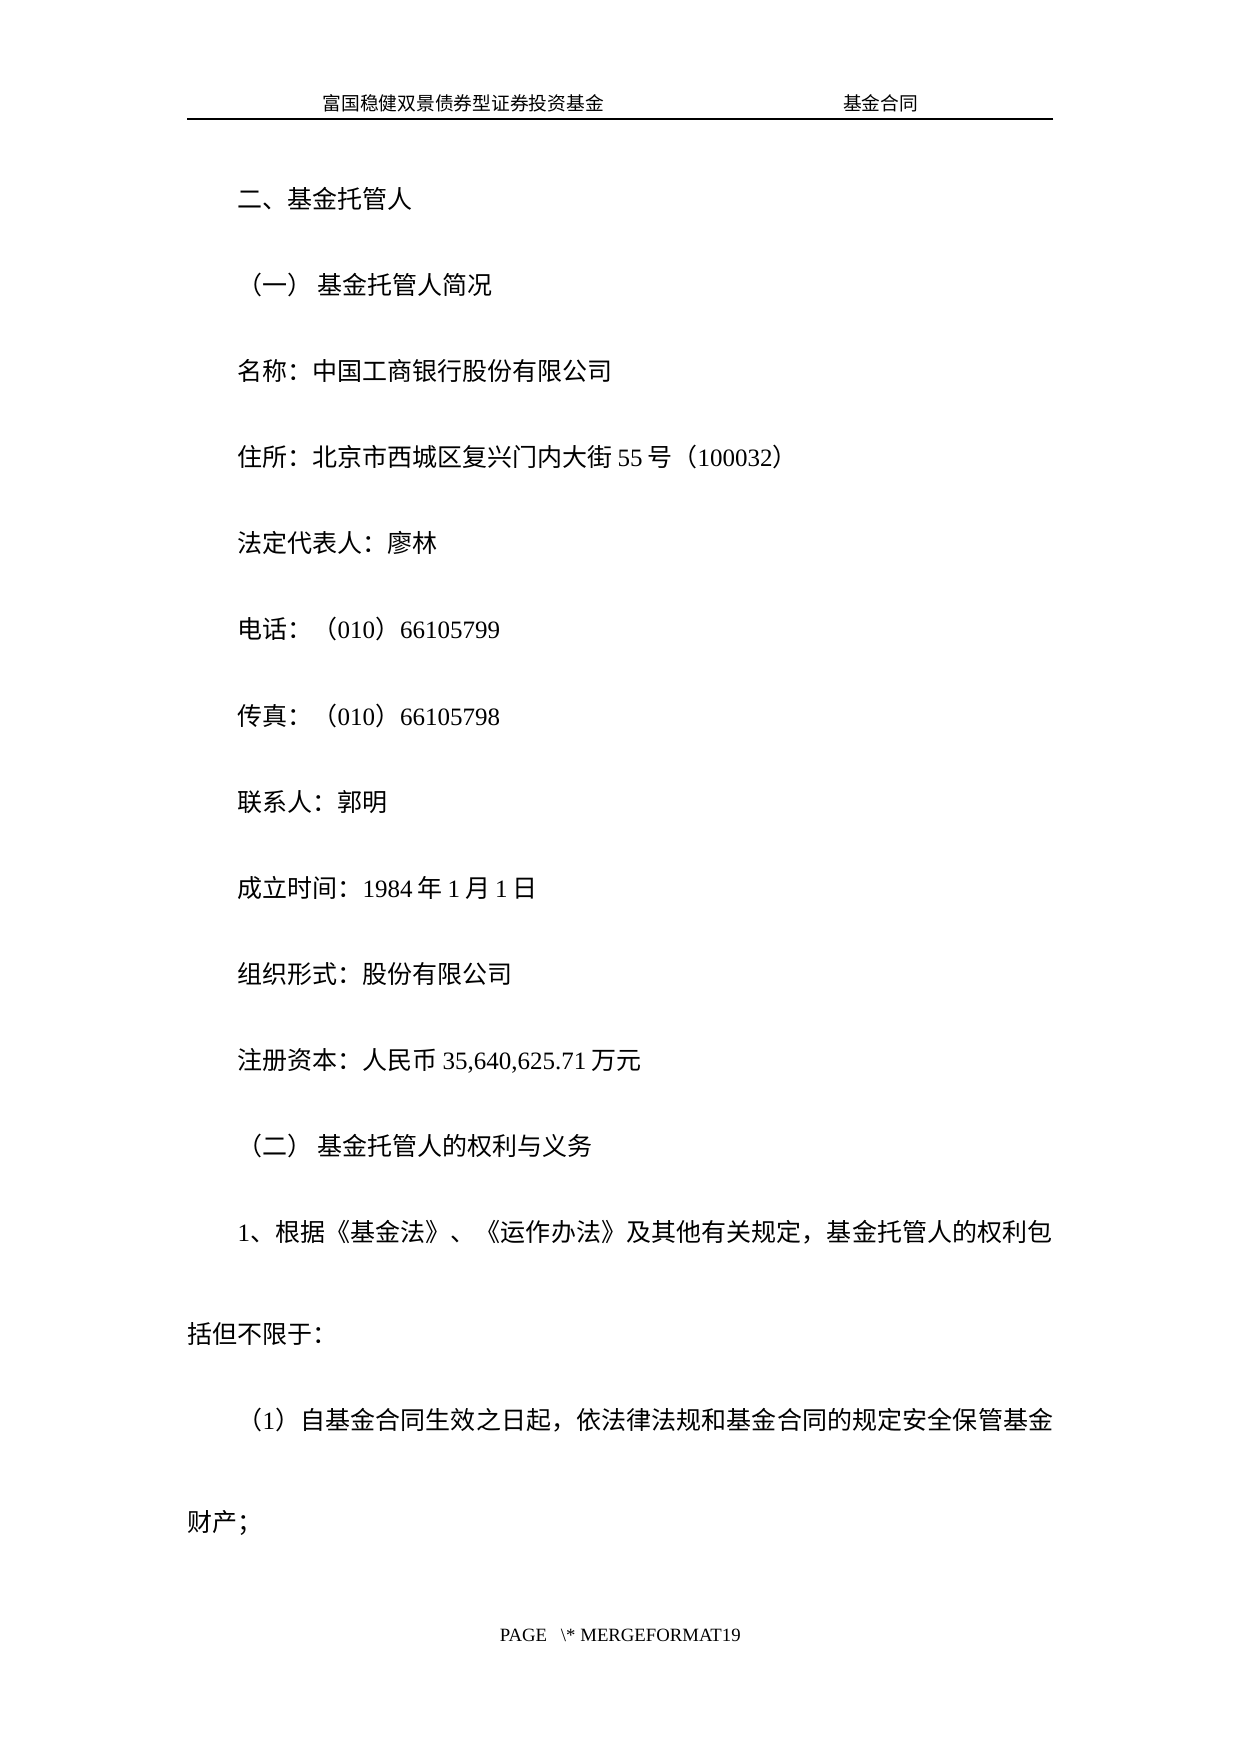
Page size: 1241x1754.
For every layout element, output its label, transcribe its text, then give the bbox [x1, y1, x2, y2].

text 法定代表人：廖林 [187, 508, 1053, 576]
text （一） 基金托管人简况 [187, 250, 1053, 318]
text 成立时间：1984年1月1日 [187, 852, 1053, 920]
text 注册资本：人民币35,640,625.71万元 [187, 1024, 1053, 1092]
text 传真：（010）66105798 [187, 680, 1053, 748]
text 住所：北京市西城区复兴门内大街55号（100032） [187, 422, 1053, 490]
text 组织形式：股份有限公司 [187, 938, 1053, 1006]
text 二、基金托管人 [187, 164, 1053, 232]
text （二） 基金托管人的权利与义务 [187, 1110, 1053, 1178]
text 1、根据《基金法》、《运作办法》及其他有关规定，基金托管人的权利包括但不限于： [187, 1196, 1053, 1366]
text 名称：中国工商银行股份有限公司 [187, 336, 1053, 404]
text 电话：（010）66105799 [187, 594, 1053, 662]
text （1）自基金合同生效之日起，依法律法规和基金合同的规定安全保管基金财产； [187, 1384, 1053, 1554]
text 联系人：郭明 [187, 766, 1053, 834]
